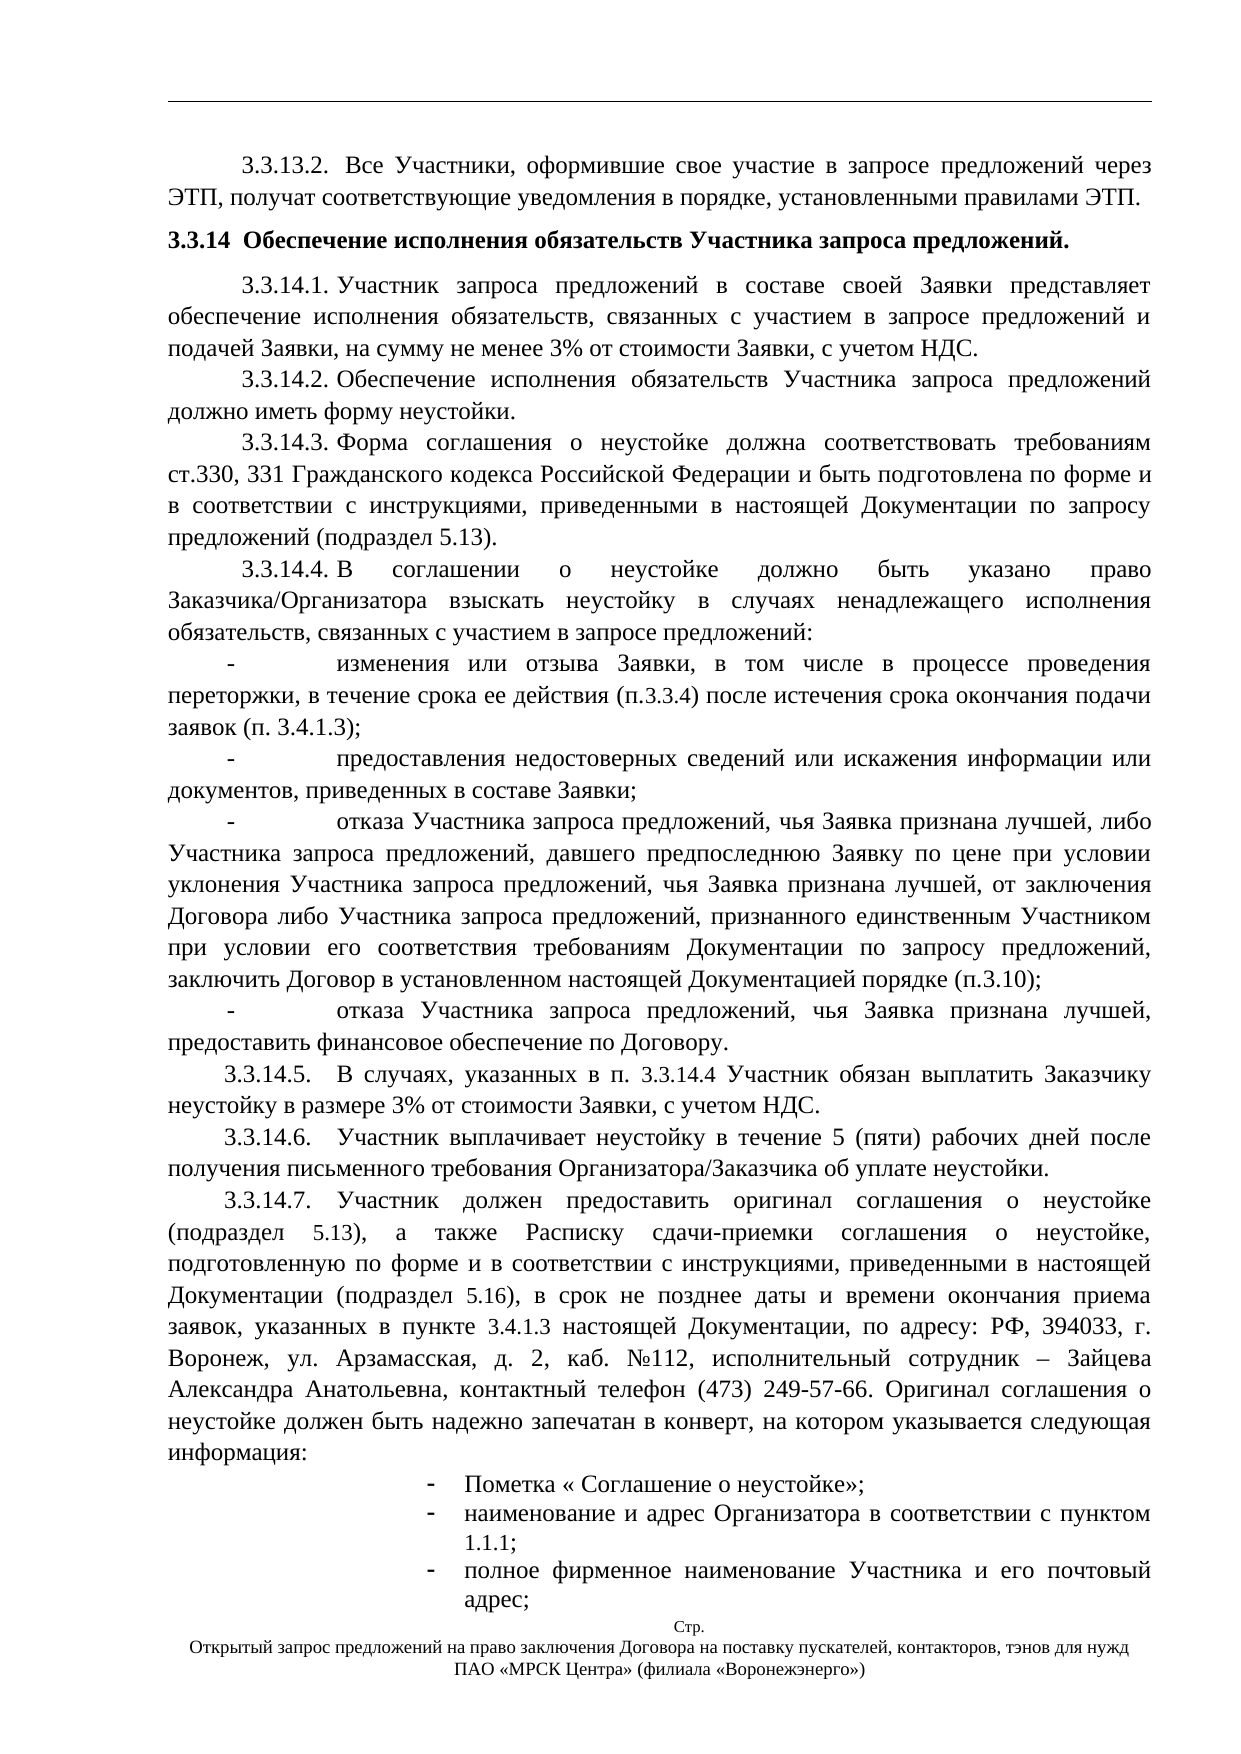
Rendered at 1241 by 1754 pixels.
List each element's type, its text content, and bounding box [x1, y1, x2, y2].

list Участник должен предоставить оригинал соглашения о неустойке (подраздел 5.13), а также Расписку сдачи-приемки соглашения о неустойке, подготовленную по форме и в соответствии с инструкциями, приведенными в настоящей Документации (подраздел 5.16), в срок не позднее даты и времени окончания приема заявок, указанных в пункте 3.4.1.3 настоящей Документации, по адресу: РФ, 394033, г. Воронеж, ул. Арзамасская, д. 2, каб. №112, исполнительный сотрудник – Зайцева Александра Анатольевна, контактный телефон (473) 249-57-66. Оригинал соглашения о неустойке должен быть надежно запечатан в конверт, на котором указывается следующая информация: [168, 1185, 1152, 1466]
list отказа Участника запроса предложений, чья Заявка признана лучшей, предоставить финансовое обеспечение по Договору. [168, 996, 1152, 1056]
list Все Участники, оформившие свое участие в запросе предложений через ЭТП, получат соответствующие уведомления в порядке, установленными правилами ЭТП. [168, 150, 1152, 210]
list Обеспечение исполнения обязательств Участника запроса предложений должно иметь форму неустойки. [168, 364, 1152, 425]
list изменения или отзыва Заявки, в том числе в процессе проведения переторжки, в течение срока ее действия (п.3.3.4) после истечения срока окончания подачи заявок (п. 3.4.1.3); [168, 648, 1152, 740]
list Пометка « Соглашение о неустойке»; [427, 1469, 1152, 1498]
list Участник запроса предложений в составе своей Заявки представляет обеспечение исполнения обязательств, связанных с участием в запросе предложений и подачей Заявки, на сумму не менее 3% от стоимости Заявки, с учетом НДС. [168, 270, 1152, 362]
list Форма соглашения о неустойке должна соответствовать требованиям ст.330, 331 Гражданского кодекса Российской Федерации и быть подготовлена по форме и в соответствии с инструкциями, приведенными в настоящей Документации по запросу предложений (подраздел 5.13). [168, 427, 1152, 551]
list наименование и адрес Организатора в соответствии с пунктом 1.1.1; [427, 1498, 1152, 1555]
subtitle Обеспечение исполнения обязательств Участника запроса предложений. [168, 226, 1152, 254]
list В случаях, указанных в п. 3.3.14.4 Участник обязан выплатить Заказчику неустойку в размере 3% от стоимости Заявки, с учетом НДС. [168, 1059, 1152, 1119]
list В соглашении о неустойке должно быть указано право Заказчика/Организатора взыскать неустойку в случаях ненадлежащего исполнения обязательств, связанных с участием в запросе предложений: [168, 554, 1152, 646]
list предоставления недостоверных сведений или искажения информации или документов, приведенных в составе Заявки; [168, 743, 1152, 803]
list полное фирменное наименование Участника и его почтовый адрес; [427, 1555, 1152, 1613]
list Участник выплачивает неустойку в течение 5 (пяти) рабочих дней после получения письменного требования Организатора/Заказчика об уплате неустойки. [168, 1122, 1152, 1182]
list отказа Участника запроса предложений, чья Заявка признана лучшей, либо Участника запроса предложений, давшего предпоследнюю Заявку по цене при условии уклонения Участника запроса предложений, чья Заявка признана лучшей, от заключения Договора либо Участника запроса предложений, признанного единственным Участником при условии его соответствия требованиям Документации по запросу предложений, заключить Договор в установленном настоящей Документацией порядке (п.3.10); [168, 806, 1152, 993]
